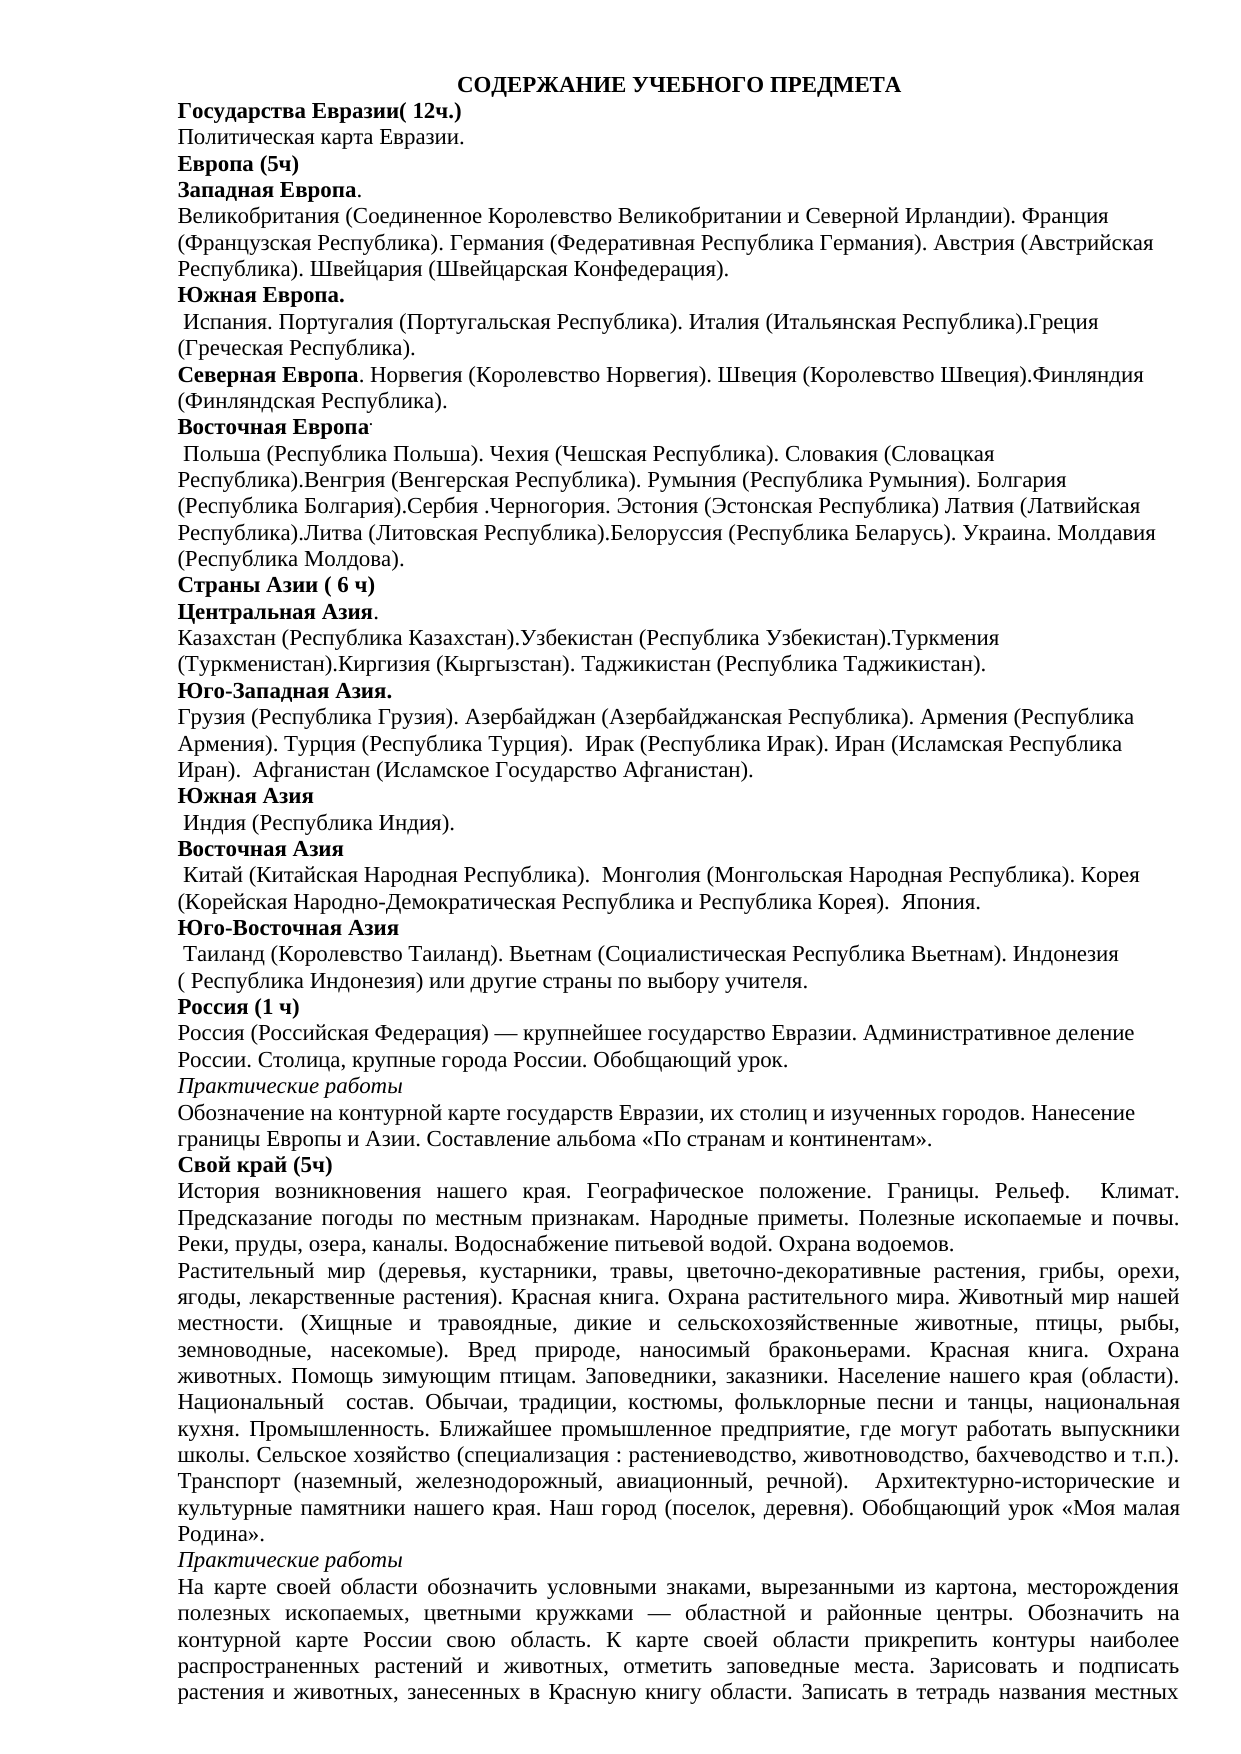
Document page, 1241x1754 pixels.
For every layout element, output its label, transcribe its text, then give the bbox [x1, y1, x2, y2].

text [177, 1573, 1181, 1705]
text Свой край (5ч) [177, 1151, 1181, 1178]
text Южная Европа. [177, 282, 1181, 308]
text Государства Евразии( 12ч.) [177, 97, 1181, 123]
text Испания. Португалия (Португальская Республика). Италия (Итальянская Республика).Греция (Греческая Республика). [177, 308, 1181, 361]
text Великобритания (Соединенное Королевство Великобритании и Северной Ирландии). Франция (Французская Республика). Германия (Федеративная Республика Германия). Австрия (Австрийская Республика). Швейцария (Швейцарская Конфедерация). [177, 202, 1181, 282]
text Юго-Восточная Азия [177, 914, 1181, 940]
text Практические работы [177, 1547, 1181, 1573]
text Растительный мир (деревья, кустарники, травы, цветочно-декоративные растения, грибы, орехи, ягоды, лекарственные растения). Красная книга. Охрана растительного мира. Животный мир нашей местности. (Хищные и травоядные, дикие и сельскохозяйственные животные, птицы, рыбы, земноводные, насекомые). Вред природе, наносимый браконьерами. Красная книга. Охрана животных. Помощь зимующим птицам. Заповедники, заказники. Население нашего края (области). Национальный состав. Обычаи, традиции, костюмы, фольклорные песни и танцы, национальная кухня. Промышленность. Ближайшее промышленное предприятие, где могут работать выпускники школы. Сельское хозяйство (специализация : растениеводство, животноводство, бахчеводство и т.п.). Транспорт (наземный, железнодорожный, авиационный, речной). Архитектурно-исторические и культурные памятники нашего края. Наш город (поселок, деревня). Обобщающий урок «Моя малая Родина». [177, 1257, 1181, 1547]
text Южная Азия [177, 782, 1181, 809]
text Китай (Китайская Народная Республика). Монголия (Монгольская Народная Республика). Корея (Корейская Народно-Демократическая Республика и Республика Корея). Япония. [177, 861, 1181, 914]
text Практические работы [177, 1072, 1181, 1098]
text Западная Европа. [177, 176, 1181, 202]
text Восточная Азия [177, 835, 1181, 861]
text Польша (Республика Польша). Чехия (Чешская Республика). Словакия (Словацкая Республика).Венгрия (Венгерская Республика). Румыния (Республика Румыния). Болгария (Республика Болгария).Сербия .Черногория. Эстония (Эстонская Республика) Латвия (Латвийская Республика).Литва (Литовская Республика).Белоруссия (Республика Беларусь). Украина. Молдавия (Республика Молдова). [177, 440, 1181, 571]
text Индия (Республика Индия). [177, 809, 1181, 835]
text СОДЕРЖАНИЕ УЧЕБНОГО ПРЕДМЕТА [177, 71, 1181, 97]
text Юго-Западная Азия. [177, 677, 1181, 703]
text Обозначение на контурной карте государств Евразии, их столиц и изученных городов. Нанесение границы Европы и Азии. Составление альбома «По странам и континентам». [177, 1098, 1181, 1151]
text Восточная Европа. [177, 413, 1181, 440]
text Россия (1 ч) [177, 993, 1181, 1019]
text Грузия (Республика Грузия). Азербайджан (Азербайджанская Республика). Армения (Республика Армения). Турция (Республика Турция). Ирак (Республика Ирак). Иран (Исламская Республика Иран). Афганистан (Исламское Государство Афганистан). [177, 703, 1181, 782]
text Казахстан (Республика Казахстан).Узбекистан (Республика Узбекистан).Туркмения (Туркменистан).Киргизия (Кыргызстан). Таджикистан (Республика Таджикистан). [177, 624, 1181, 677]
text Страны Азии ( 6 ч) [177, 571, 1181, 598]
text Таиланд (Королевство Таиланд). Вьетнам (Социалистическая Республика Вьетнам). Индонезия ( Республика Индонезия) или другие страны по выбору учителя. [177, 940, 1181, 993]
text Политическая карта Евразии. [177, 123, 1181, 150]
text История возникновения нашего края. Географическое положение. Границы. Рельеф. Климат. Предсказание погоды по местным признакам. Народные приметы. Полезные ископаемые и почвы. Реки, пруды, озера, каналы. Водоснабжение питьевой водой. Охрана водоемов. [177, 1178, 1181, 1257]
text Европа (5ч) [177, 150, 1181, 176]
text Северная Европа. Норвегия (Королевство Норвегия). Швеция (Королевство Швеция).Финляндия (Финляндская Республика). [177, 361, 1181, 413]
text Россия (Российская Федерация) — крупнейшее государство Евразии. Административное деление России. Столица, крупные города России. Обобщающий урок. [177, 1019, 1181, 1072]
text Центральная Азия. [177, 598, 1181, 624]
